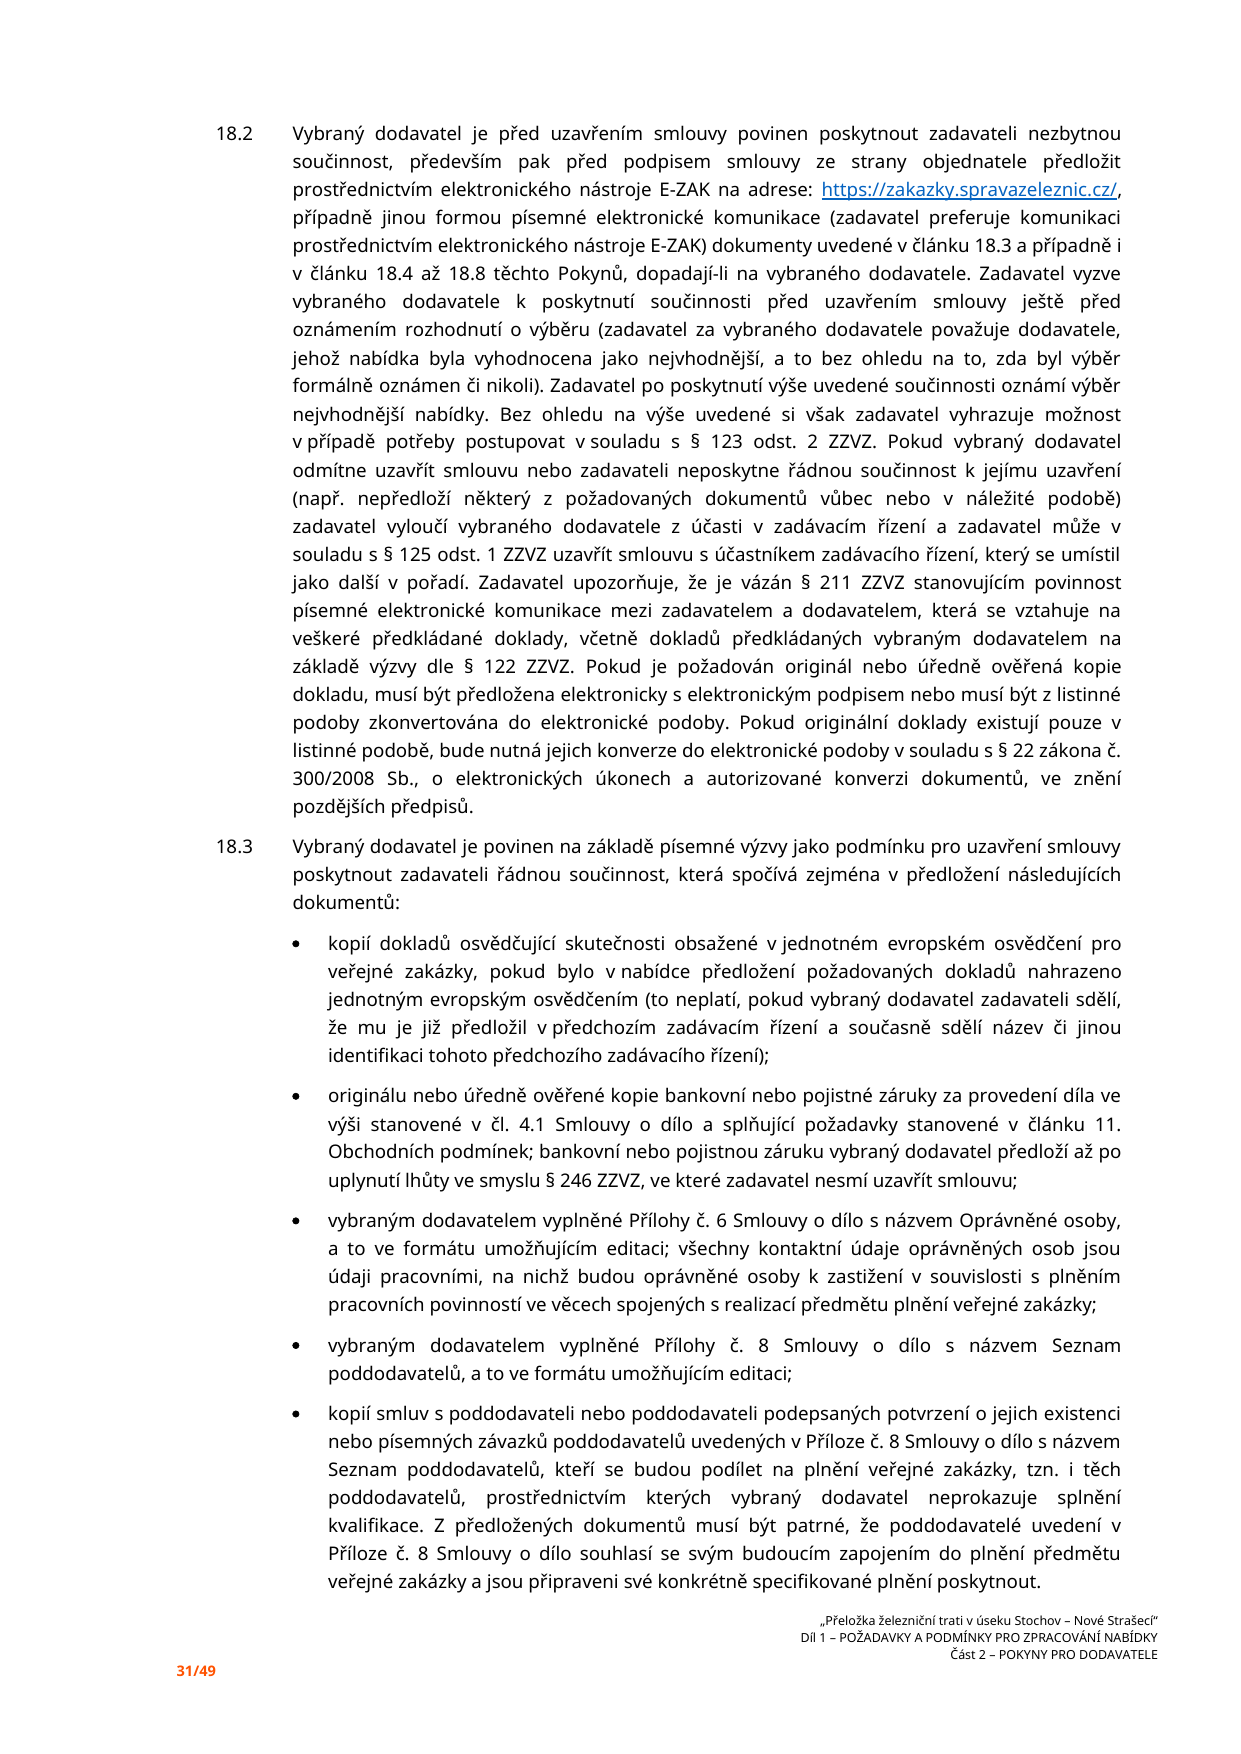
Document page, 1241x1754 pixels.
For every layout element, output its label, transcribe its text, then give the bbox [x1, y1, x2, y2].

text vybraným dodavatelem vyplněné Přílohy č. 6 Smlouvy o dílo s názvem Oprávněné osoby, a to ve formátu umožňujícím editaci; všechny kontaktní údaje oprávněných osob jsou údaji pracovními, na nichž budou oprávněné osoby k zastižení v souvislosti s plněním pracovních povinností ve věcech spojených s realizací předmětu plnění veřejné zakázky; [292, 1207, 1122, 1317]
text kopií dokladů osvědčující skutečnosti obsažené v jednotném evropském osvědčení pro veřejné zakázky, pokud bylo v nabídce předložení požadovaných dokladů nahrazeno jednotným evropským osvědčením (to neplatí, pokud vybraný dodavatel zadavateli sdělí, že mu je již předložil v předchozím zadávacím řízení a současně sdělí název či jinou identifikaci tohoto předchozího zadávacího řízení); [292, 930, 1122, 1068]
text Vybraný dodavatel je povinen na základě písemné výzvy jako podmínku pro uzavření smlouvy poskytnout zadavateli řádnou součinnost, která spočívá zejména v předložení následujících dokumentů: [216, 834, 1122, 915]
text vybraným dodavatelem vyplněné Přílohy č. 8 Smlouvy o dílo s názvem Seznam poddodavatelů, a to ve formátu umožňujícím editaci; [292, 1332, 1122, 1386]
text Vybraný dodavatel je před uzavřením smlouvy povinen poskytnout zadavateli nezbytnou součinnost, především pak před podpisem smlouvy ze strany objednatele předložit prostřednictvím elektronického nástroje E-ZAK na adrese: https://zakazky.spravazeleznic.cz/, případně jinou formou písemné elektronické komunikace (zadavatel preferuje komunikaci prostřednictvím elektronického nástroje E-ZAK) dokumenty uvedené v článku 18.3 a případně i v článku 18.4 až 18.8 těchto Pokynů, dopadají-li na vybraného dodavatele. Zadavatel vyzve vybraného dodavatele k poskytnutí součinnosti před uzavřením smlouvy ještě před oznámením rozhodnutí o výběru (zadavatel za vybraného dodavatele považuje dodavatele, jehož nabídka byla vyhodnocena jako nejvhodnější, a to bez ohledu na to, zda byl výběr formálně oznámen či nikoli). Zadavatel po poskytnutí výše uvedené součinnosti oznámí výběr nejvhodnější nabídky. Bez ohledu na výše uvedené si však zadavatel vyhrazuje možnost v případě potřeby postupovat v souladu s § 123 odst. 2 ZZVZ. Pokud vybraný dodavatel odmítne uzavřít smlouvu nebo zadavateli neposkytne řádnou součinnost k jejímu uzavření (např. nepředloží některý z požadovaných dokumentů vůbec nebo v náležité podobě) zadavatel vyloučí vybraného dodavatele z účasti v zadávacím řízení a zadavatel může v souladu s § 125 odst. 1 ZZVZ uzavřít smlouvu s účastníkem zadávacího řízení, který se umístil jako další v pořadí. Zadavatel upozorňuje, že je vázán § 211 ZZVZ stanovujícím povinnost písemné elektronické komunikace mezi zadavatelem a dodavatelem, která se vztahuje na veškeré předkládané doklady, včetně dokladů předkládaných vybraným dodavatelem na základě výzvy dle § 122 ZZVZ. Pokud je požadován originál nebo úředně ověřená kopie dokladu, musí být předložena elektronicky s elektronickým podpisem nebo musí být z listinné podoby zkonvertována do elektronické podoby. Pokud originální doklady existují pouze v listinné podobě, bude nutná jejich konverze do elektronické podoby v souladu s § 22 zákona č. 300/2008 Sb., o elektronických úkonech a autorizované konverzi dokumentů, ve znění pozdějších předpisů. [216, 121, 1122, 819]
text kopií smluv s poddodavateli nebo poddodavateli podepsaných potvrzení o jejich existenci nebo písemných závazků poddodavatelů uvedených v Příloze č. 8 Smlouvy o dílo s názvem Seznam poddodavatelů, kteří se budou podílet na plnění veřejné zakázky, tzn. i těch poddodavatelů, prostřednictvím kterých vybraný dodavatel neprokazuje splnění kvalifikace. Z předložených dokumentů musí být patrné, že poddodavatelé uvedení v Příloze č. 8 Smlouvy o dílo souhlasí se svým budoucím zapojením do plnění předmětu veřejné zakázky a jsou připraveni své konkrétně specifikované plnění poskytnout. [292, 1401, 1122, 1594]
text originálu nebo úředně ověřené kopie bankovní nebo pojistné záruky za provedení díla ve výši stanovené v čl. 4.1 Smlouvy o dílo a splňující požadavky stanovené v článku 11. Obchodních podmínek; bankovní nebo pojistnou záruku vybraný dodavatel předloží až po uplynutí lhůty ve smyslu § 246 ZZVZ, ve které zadavatel nesmí uzavřít smlouvu; [292, 1083, 1122, 1192]
